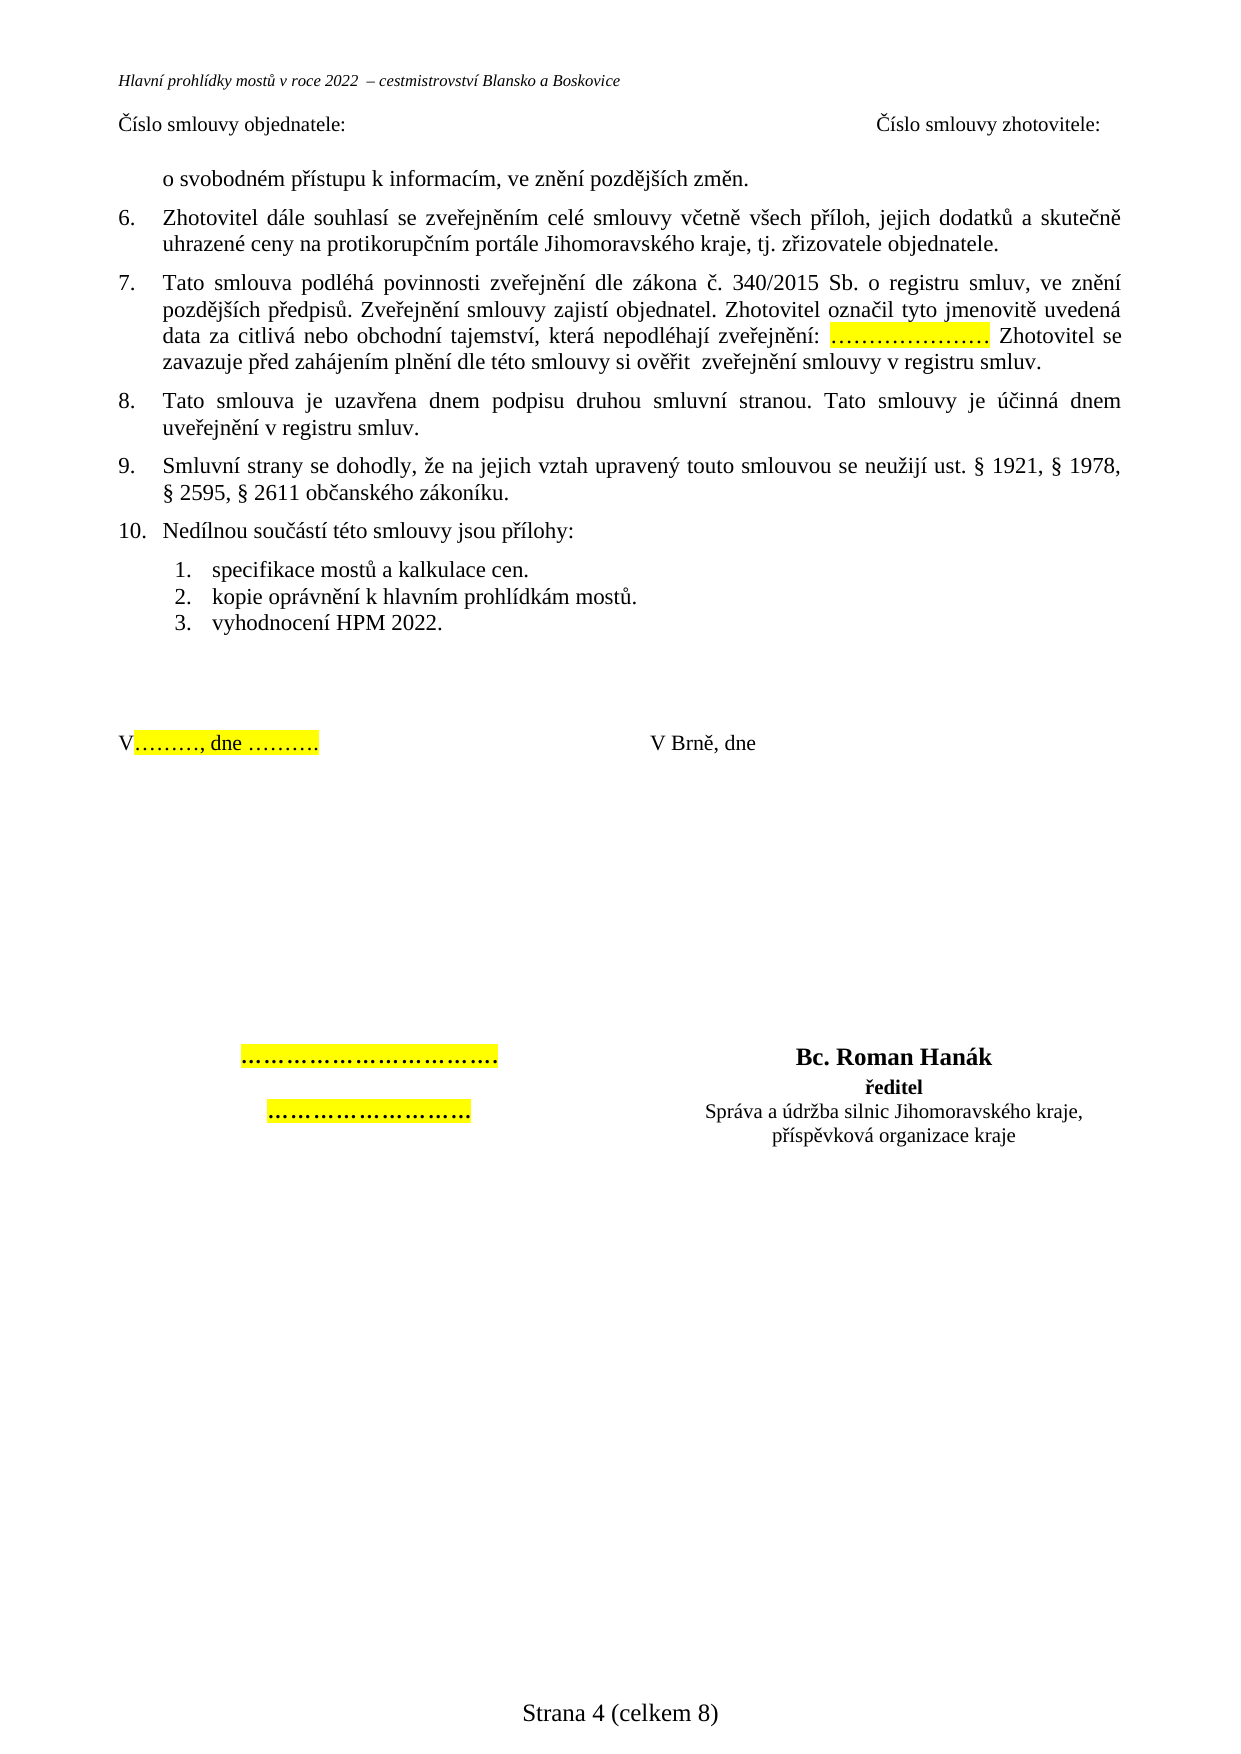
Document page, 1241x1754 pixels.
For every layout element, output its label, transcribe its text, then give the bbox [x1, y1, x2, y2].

table_cell ředitel Správa a údržba silnic Jihomoravského kraje, příspěvková organizace kraje [632, 1075, 1156, 1147]
table_cell ……………………… [107, 1075, 632, 1147]
list kopie oprávnění k hlavním prohlídkám mostů. [174, 583, 1122, 609]
list Tato smlouva je uzavřena dnem podpisu druhou smluvní stranou. Tato smlouvy je účinná dnem uveřejnění v registru smluv. [118, 387, 1122, 440]
list Nedílnou součástí této smlouvy jsou přílohy: [118, 518, 1122, 544]
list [118, 165, 1122, 192]
table_header V………, dne ………. [107, 642, 638, 994]
list Zhotovitel dále souhlasí se zveřejněním celé smlouvy včetně všech příloh, jejich dodatků a skutečně uhrazené ceny na protikorupčním portále Jihomoravského kraje, tj. zřizovatele objednatele. [118, 204, 1122, 257]
list vyhodnocení HPM 2022. [174, 609, 1122, 636]
list Smluvní strany se dohodly, že na jejich vztah upravený touto smlouvou se neužijí ust. § 1921, § 1978, § 2595, § 2611 občanského zákoníku. [118, 452, 1122, 505]
table_header V Brně, dne [639, 642, 1170, 994]
list specifikace mostů a kalkulace cen. [174, 556, 1122, 583]
table_header Bc. Roman Hanák [632, 1038, 1156, 1075]
list Tato smlouva podléhá povinnosti zveřejnění dle zákona č. 340/2015 Sb. o registru smluv, ve znění pozdějších předpisů. Zveřejnění smlouvy zajistí objednatel. Zhotovitel označil tyto jmenovitě uvedená data za citlivá nebo obchodní tajemství, která nepodléhají zveřejnění: ………………… Zhotovitel se zavazuje před zahájením plnění dle této smlouvy si ověřit zveřejnění smlouvy v registru smluv. [118, 269, 1122, 375]
table_header ……………………………. [107, 1038, 632, 1075]
